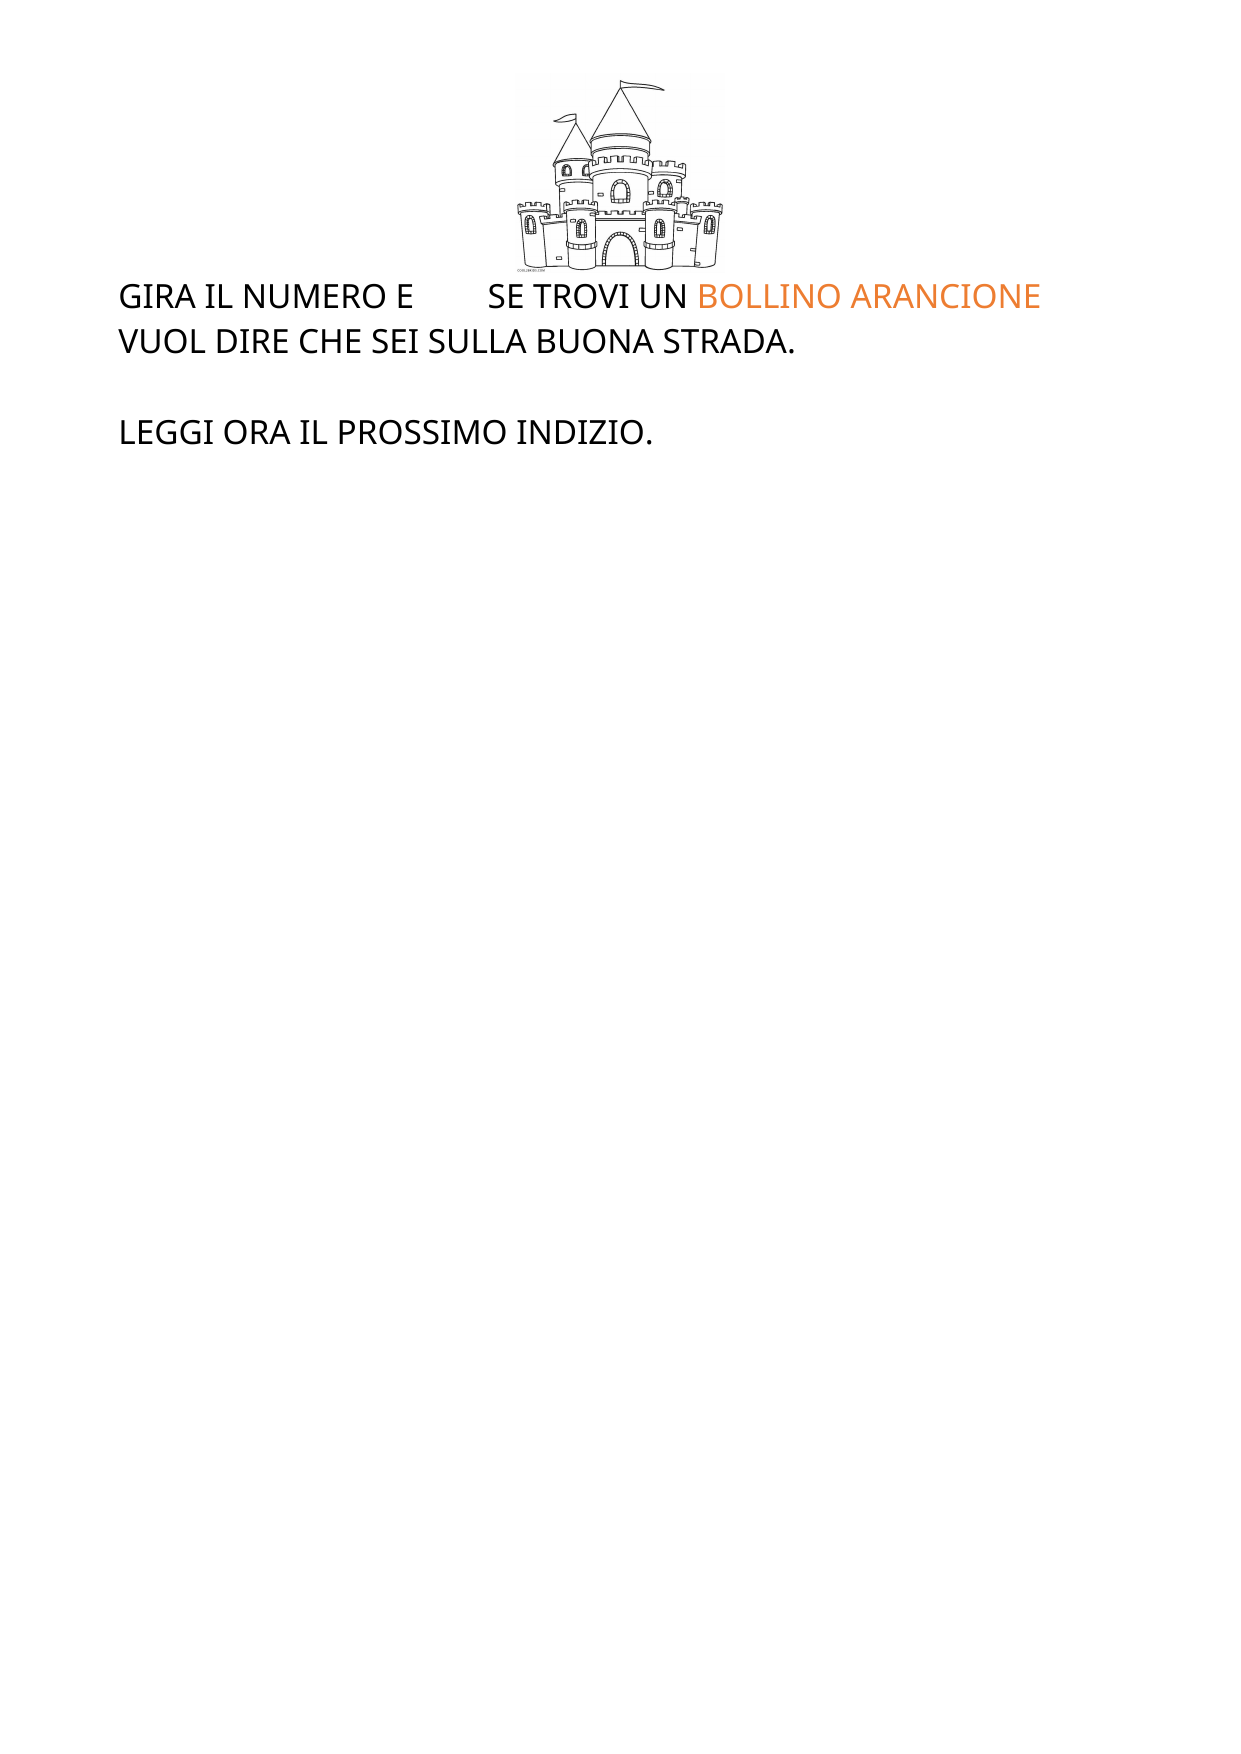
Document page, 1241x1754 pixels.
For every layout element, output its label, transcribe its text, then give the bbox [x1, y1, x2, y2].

text LEGGI ORA IL PROSSIMO INDIZIO. [118, 409, 1122, 454]
picture [515, 73, 725, 273]
text GIRA IL NUMERO E SE TROVI UN BOLLINO ARANCIONE VUOL DIRE CHE SEI SULLA BUONA STRADA. [118, 272, 1122, 363]
